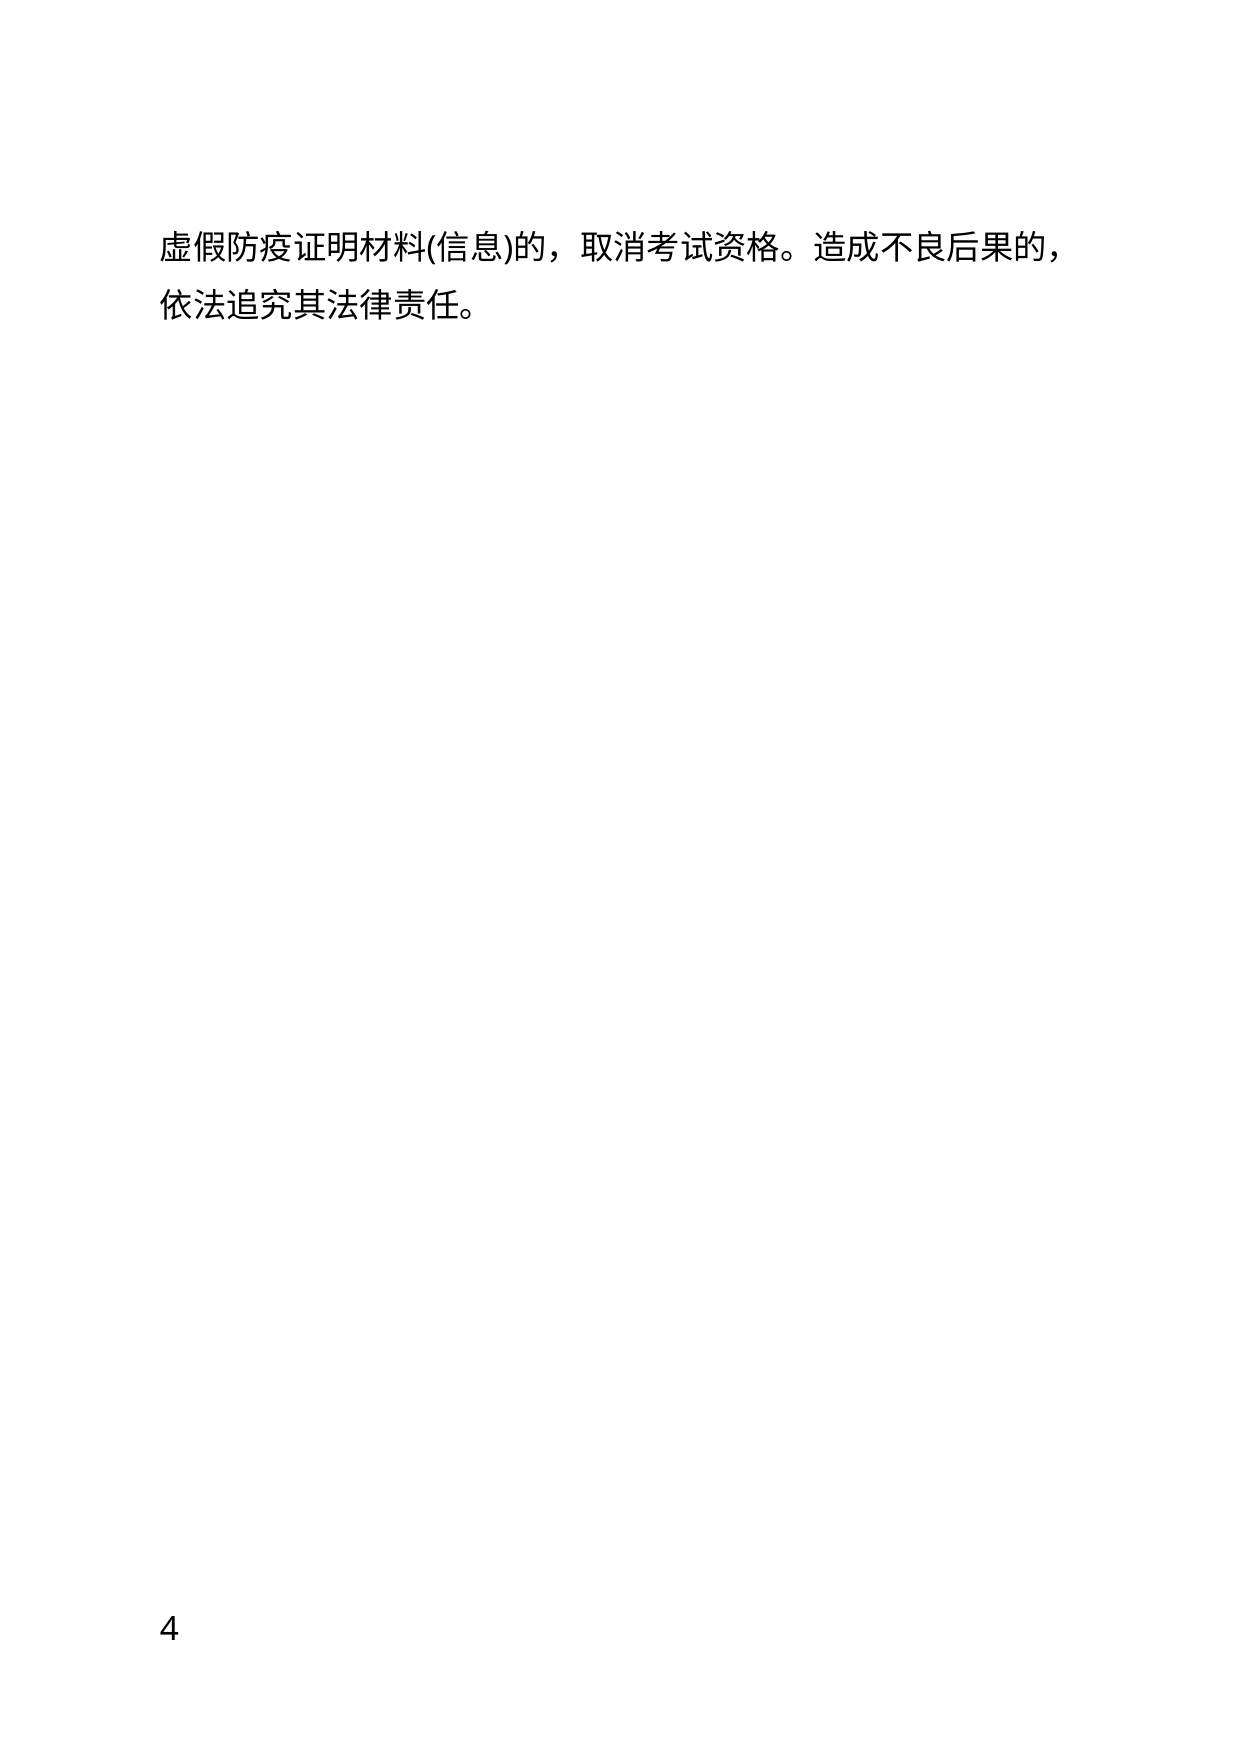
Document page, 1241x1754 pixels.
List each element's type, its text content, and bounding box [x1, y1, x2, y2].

text （二）考生不配合考试防疫工作、不如实报告健康状况，隐瞒或谎报旅居史、接触史、健康状况等疫情防控信息，提供虚假防疫证明材料(信息)的，取消考试资格。造成不良后果的，依法追究其法律责任。 [159, 213, 1081, 329]
